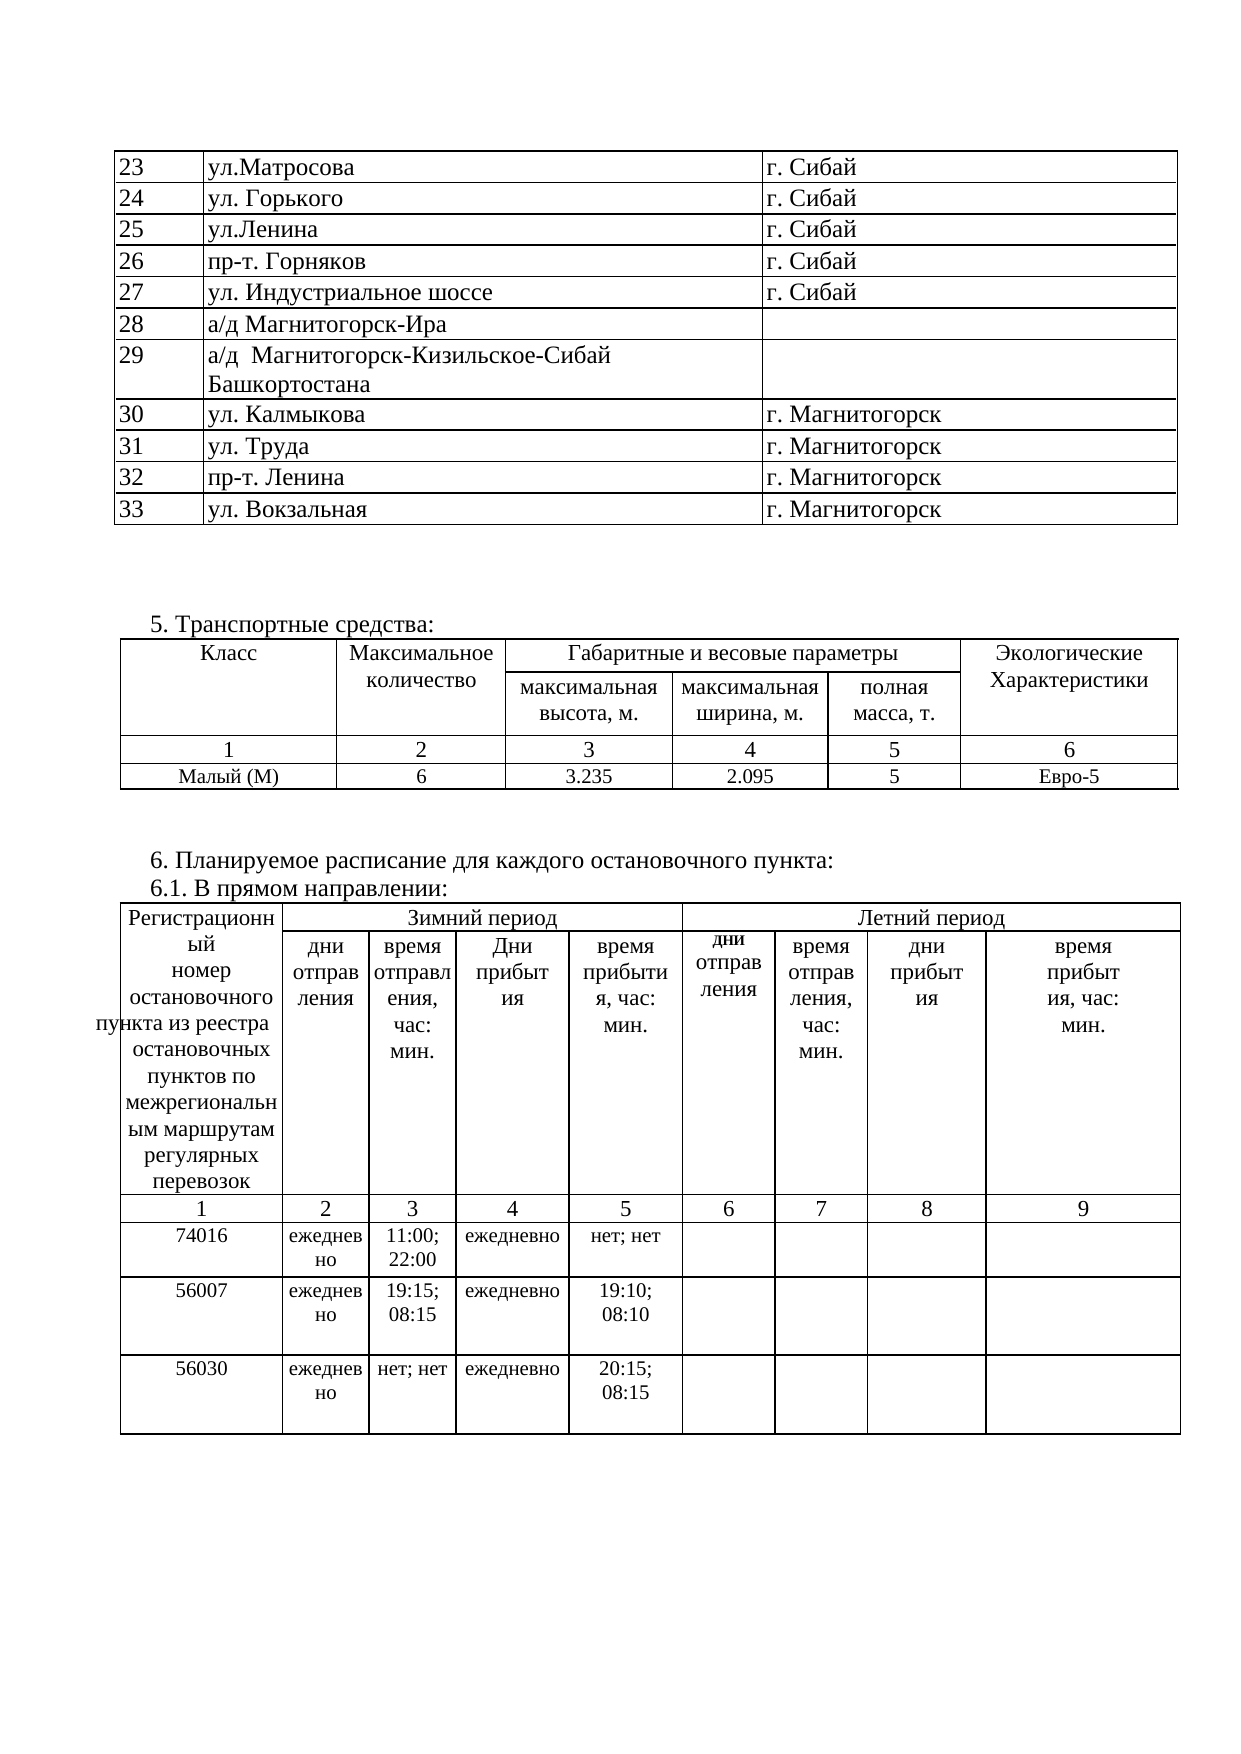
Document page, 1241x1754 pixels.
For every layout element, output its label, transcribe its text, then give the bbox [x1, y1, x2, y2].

table_cell 4 [673, 736, 827, 762]
table_cell Евро-5 [961, 764, 1177, 788]
table_cell нет; нет [370, 1356, 455, 1433]
table_cell г. Сибай [763, 244, 1177, 276]
table_cell максимальная высота, м. [506, 673, 672, 734]
table_cell нет; нет [570, 1223, 682, 1276]
table_cell 3.235 [506, 764, 672, 788]
table_cell [683, 1356, 774, 1433]
table_cell 5 [829, 736, 960, 762]
table_cell ежедневно [283, 1356, 368, 1433]
table_cell г. Магнитогорск [763, 429, 1177, 461]
table_cell дни отправ ления [283, 932, 368, 1194]
table_cell 4 [457, 1195, 568, 1222]
table_cell время прибыти я, час: мин. [570, 932, 682, 1194]
table_cell [868, 1223, 985, 1276]
table_cell 27 [115, 277, 203, 307]
table_cell 8 [868, 1195, 985, 1222]
table_cell ДНИ отправ ления [683, 932, 774, 1194]
table_cell 6 [337, 764, 505, 788]
table_header Габаритные и весовые параметры [506, 640, 960, 671]
table_cell [683, 1223, 774, 1276]
table_cell 33 [115, 493, 203, 524]
table_cell [987, 1278, 1180, 1354]
table_cell г. Магнитогорск [763, 398, 1177, 429]
table_cell 1 [121, 1195, 282, 1222]
table_cell 24 [115, 183, 203, 213]
table_cell ежедневно [457, 1223, 568, 1276]
table_cell [776, 1223, 867, 1276]
table_cell [763, 307, 1177, 339]
table_cell а/д Магнитогорск-Кизильское-Сибай Башкортостана [204, 340, 762, 398]
table_cell 32 [115, 462, 203, 492]
table_cell 1 [121, 736, 336, 762]
table_cell г. Магнитогорск [763, 492, 1177, 524]
table_cell [868, 1278, 985, 1354]
table_cell 26 [115, 245, 203, 276]
table_cell ул.Ленина [204, 215, 762, 244]
table_cell 31 [115, 430, 203, 461]
table_cell время отправл ения, час: мин. [370, 932, 455, 1194]
table_cell 2 [337, 736, 505, 762]
table_cell 3 [506, 736, 672, 762]
table_cell время прибыт ия, час: мин. [987, 932, 1180, 1194]
text 6. Планируемое расписание для каждого остановочного пункта: [150, 845, 1090, 873]
table_header Зимний период [283, 904, 682, 930]
table_cell ул. Индустриальное шоссе [204, 277, 762, 307]
table_cell ежедневно [283, 1278, 368, 1354]
table_cell 11:00; 22:00 [370, 1223, 455, 1276]
table_cell [683, 1278, 774, 1354]
table_header Регистрационный номер остановочного пункта из реестра остановочных пунктов по межрегиональным маршрутам регулярных перевозок [121, 904, 282, 1194]
table_cell 19:10; 08:10 [570, 1278, 682, 1354]
table_cell 56030 [121, 1356, 282, 1433]
table_cell 9 [987, 1195, 1180, 1222]
table_cell [776, 1278, 867, 1354]
table_cell Дни прибыт ия [457, 932, 568, 1194]
table_cell 6 [961, 736, 1177, 762]
text 5. Транспортные средства: [150, 609, 1090, 638]
table_cell 2.095 [673, 764, 827, 788]
table_cell 23 [115, 152, 203, 181]
table_cell г. Сибай [763, 276, 1177, 307]
table_cell [763, 339, 1177, 398]
table_cell 19:15; 08:15 [370, 1278, 455, 1354]
table_cell 5 [829, 764, 960, 788]
table_cell [776, 1356, 867, 1433]
table_cell 56007 [121, 1278, 282, 1354]
table_cell ул. Калмыкова [204, 400, 762, 429]
table_cell 3 [370, 1195, 455, 1222]
table_cell ул. Горького [204, 183, 762, 213]
table_cell пр-т. Горняков [204, 246, 762, 276]
table_header Максимальное количество [337, 640, 505, 734]
table_cell полная масса, т. [829, 673, 960, 734]
table_cell 2 [283, 1195, 368, 1222]
table_cell 6 [683, 1195, 774, 1222]
table_cell г. Сибай [763, 213, 1177, 244]
table_cell дни прибыт ия [868, 932, 985, 1194]
table_cell пр-т. Ленина [204, 462, 762, 492]
table_cell время отправ ления, час: мин. [776, 932, 867, 1194]
table_cell [987, 1223, 1180, 1276]
table_cell 30 [115, 399, 203, 429]
table_cell ул. Вокзальная [204, 494, 762, 524]
table_cell 25 [115, 214, 203, 244]
table_cell г. Сибай [763, 152, 1177, 181]
table_cell ежедневно [457, 1356, 568, 1433]
table_cell 5 [570, 1195, 682, 1222]
table_cell 74016 [121, 1223, 282, 1276]
table_cell г. Сибай [763, 181, 1177, 213]
table_cell [868, 1356, 985, 1433]
table_cell 28 [115, 308, 203, 339]
table_cell а/д Магнитогорск-Ира [204, 309, 762, 339]
table_cell ежедневно [457, 1278, 568, 1354]
table_cell 29 [115, 340, 203, 398]
text 6.1. В прямом направлении: [150, 873, 1090, 902]
table_header Класс [121, 640, 336, 734]
table_cell максимальная ширина, м. [673, 673, 827, 734]
table_header Экологические Характеристики [961, 640, 1177, 734]
table_cell Малый (М) [121, 764, 336, 788]
table_cell 7 [776, 1195, 867, 1222]
table_cell г. Магнитогорск [763, 461, 1177, 492]
table_cell 20:15; 08:15 [570, 1356, 682, 1433]
table_cell ежедневно [283, 1223, 368, 1276]
table_header Летний период [683, 904, 1180, 930]
table_cell ул.Матросова [204, 152, 762, 181]
table_cell [987, 1356, 1180, 1433]
table_cell ул. Труда [204, 431, 762, 461]
